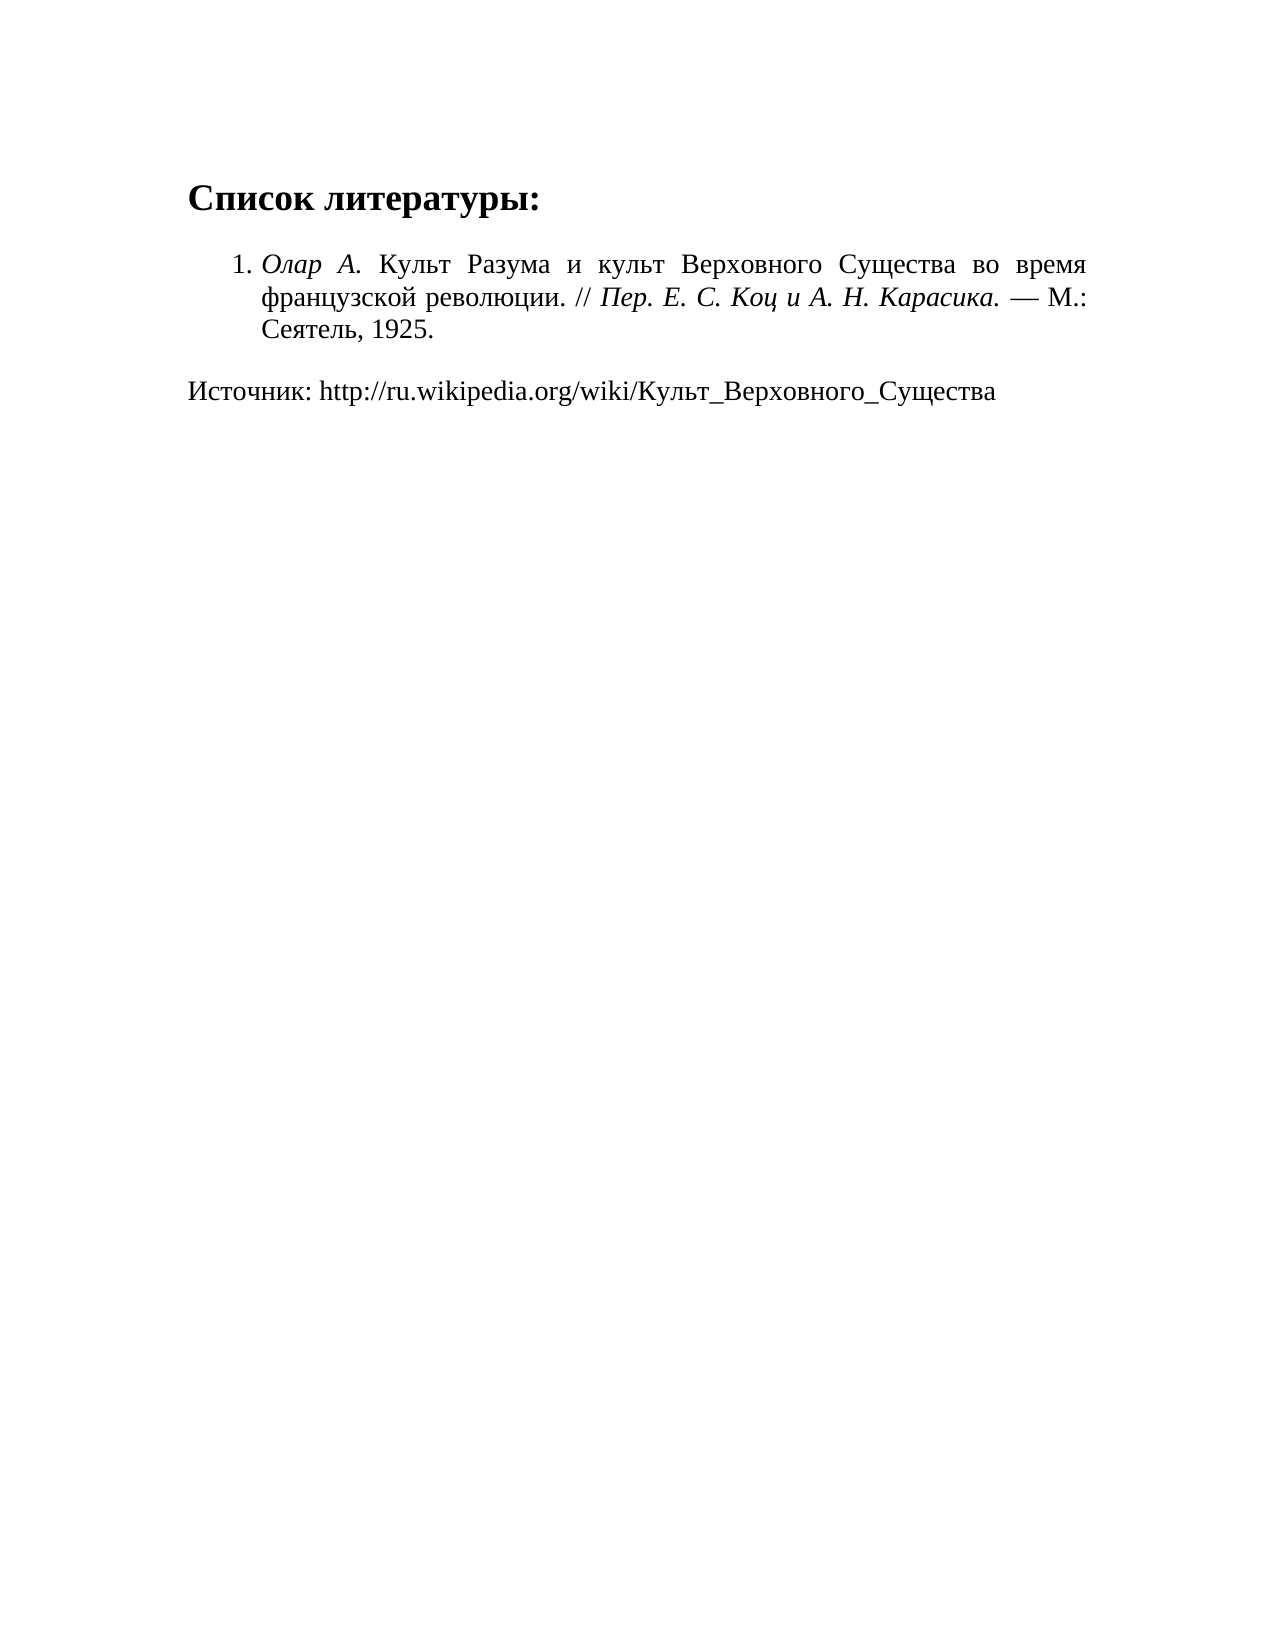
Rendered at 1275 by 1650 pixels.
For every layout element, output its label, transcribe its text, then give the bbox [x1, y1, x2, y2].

text Источник: http://ru.wikipedia.org/wiki/Культ_Верховного_Существа [187, 374, 1087, 407]
list Список литературы: [187, 175, 1087, 218]
list Олар А. Культ Разума и культ Верховного Существа во время французской революции. // Пер. Е. С. Коц и А. Н. Карасика. — М.: Сеятель, 1925. [232, 248, 1087, 345]
